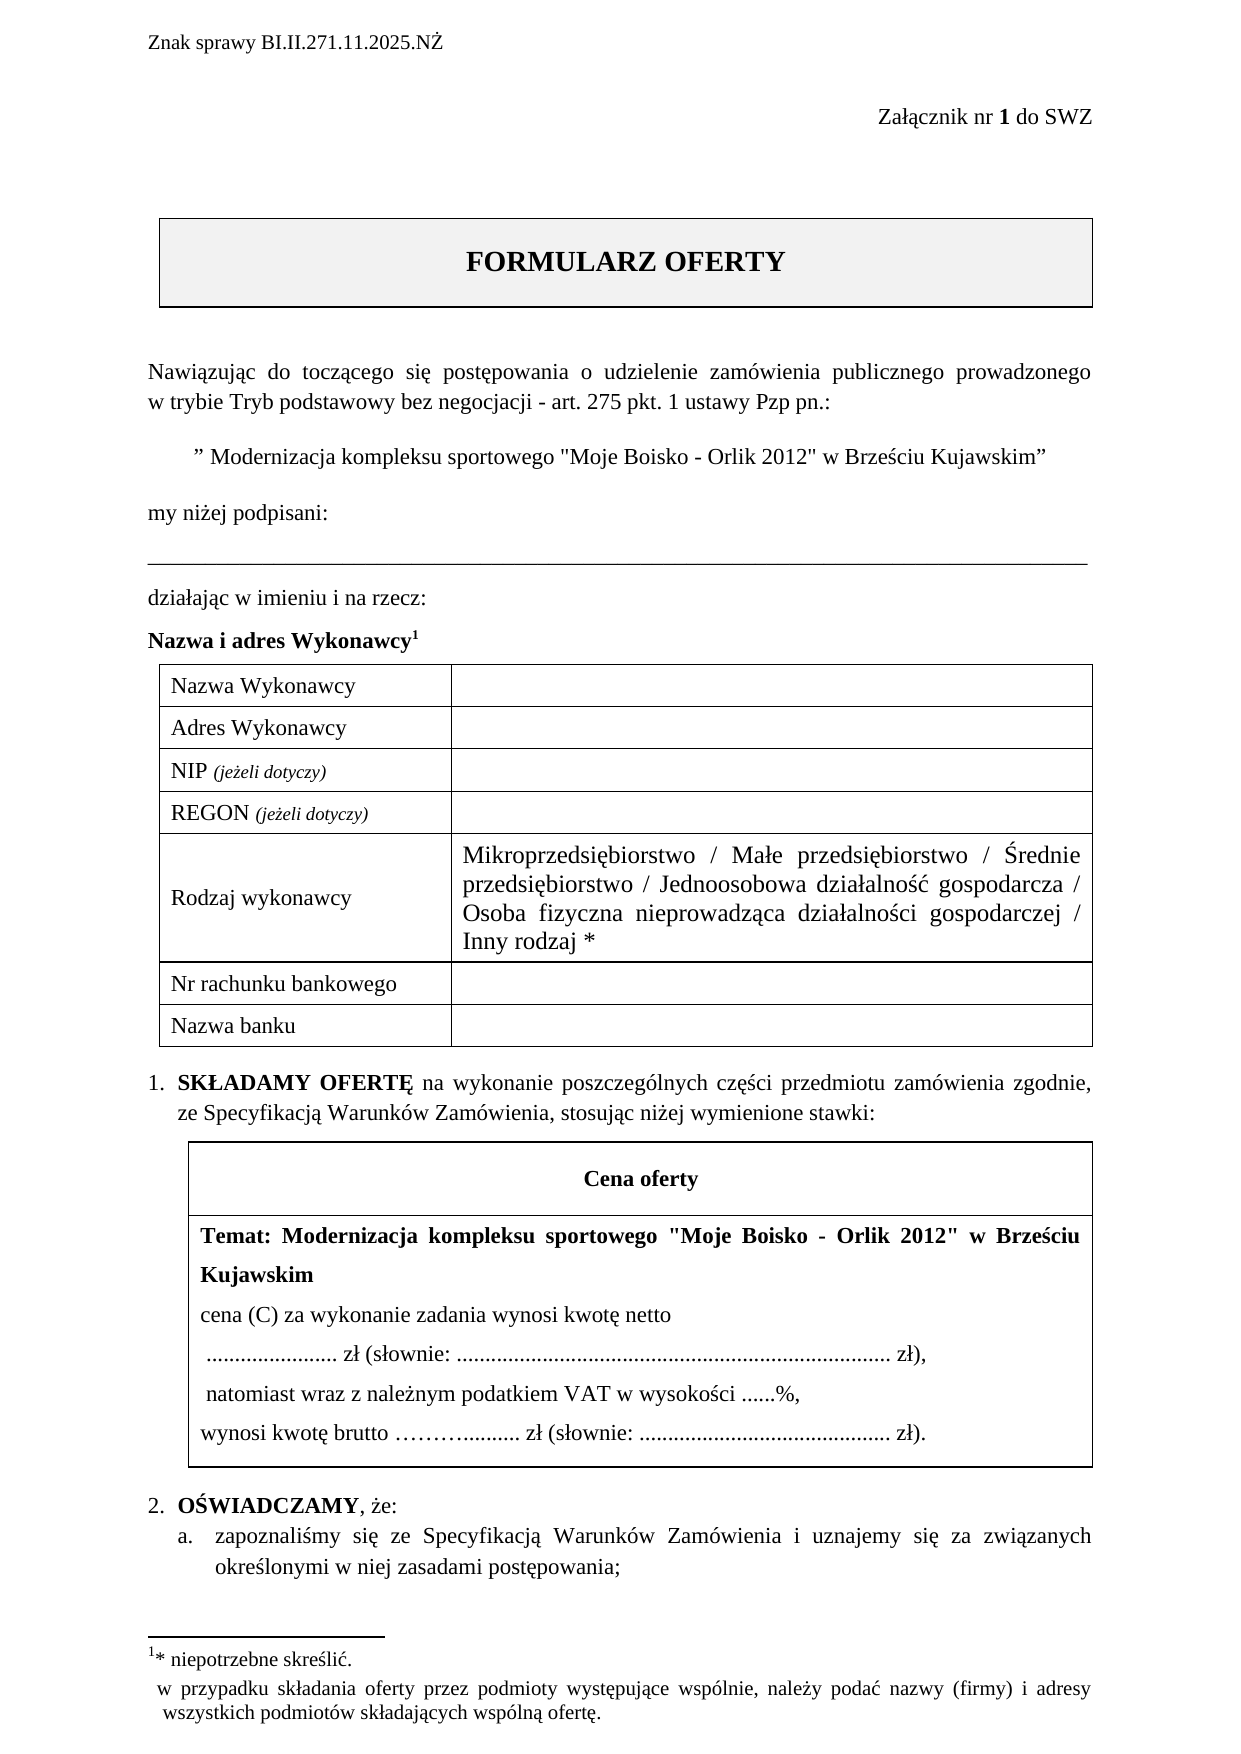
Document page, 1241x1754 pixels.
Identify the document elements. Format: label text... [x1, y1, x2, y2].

table_cell NIP (jeżeli dotyczy) [160, 749, 451, 791]
list OŚWIADCZAMY, że: [148, 1492, 1093, 1519]
table_header Cena oferty [189, 1143, 1092, 1215]
table_cell Mikroprzedsiębiorstwo / Małe przedsiębiorstwo / Średnie przedsiębiorstwo / Jednoosobowa działalność gospodarcza / Osoba fizyczna nieprowadząca działalności gospodarczej / Inny rodzaj * [452, 834, 1092, 961]
table_cell Temat: Modernizacja kompleksu sportowego "Moje Boisko - Orlik 2012" w Brześciu Kujawskim cena (C) za wykonanie zadania wynosi kwotę netto ....................... zł (słownie: ............................................................................ zł), natomiast wraz z należnym podatkiem VAT w wysokości ......%, wynosi kwotę brutto ……….......... zł (słownie: ............................................ zł). [189, 1216, 1092, 1466]
table_cell [452, 792, 1092, 833]
text ” Modernizacja kompleksu sportowego "Moje Boisko - Orlik 2012" w Brześciu Kujawskim” [148, 443, 1093, 469]
table_header FORMULARZ OFERTY [160, 219, 1092, 306]
table_cell Rodzaj wykonawcy [160, 834, 451, 961]
text Nazwa i adres Wykonawcy [148, 627, 1093, 653]
list zapoznaliśmy się ze Specyfikacją Warunków Zamówienia i uznajemy się za związanych określonymi w niej zasadami postępowania; [177, 1523, 1093, 1579]
table_cell REGON (jeżeli dotyczy) [160, 792, 451, 833]
table_cell [452, 963, 1092, 1004]
text działając w imieniu i na rzecz: [148, 584, 1093, 611]
table_cell [452, 1005, 1092, 1046]
table_cell Nr rachunku bankowego [160, 963, 451, 1004]
subtitle Załącznik nr 1 do SWZ [148, 103, 1093, 130]
table_cell Nazwa banku [160, 1005, 451, 1046]
text __________________________________________________________________________________ [148, 542, 1093, 568]
table_header Nazwa Wykonawcy [160, 665, 451, 706]
text my niżej podpisani: [148, 499, 1093, 525]
list SKŁADAMY OFERTĘ na wykonanie poszczególnych części przedmiotu zamówienia zgodnie, ze Specyfikacją Warunków Zamówienia, stosując niżej wymienione stawki: [148, 1069, 1093, 1126]
table_cell [452, 749, 1092, 791]
text Nawiązując do toczącego się postępowania o udzielenie zamówienia publicznego prowadzonego w trybie Tryb podstawowy bez negocjacji - art. 275 pkt. 1 ustawy Pzp pn.: [148, 358, 1093, 414]
table_header [452, 665, 1092, 706]
table_cell [452, 707, 1092, 748]
table_cell Adres Wykonawcy [160, 707, 451, 748]
